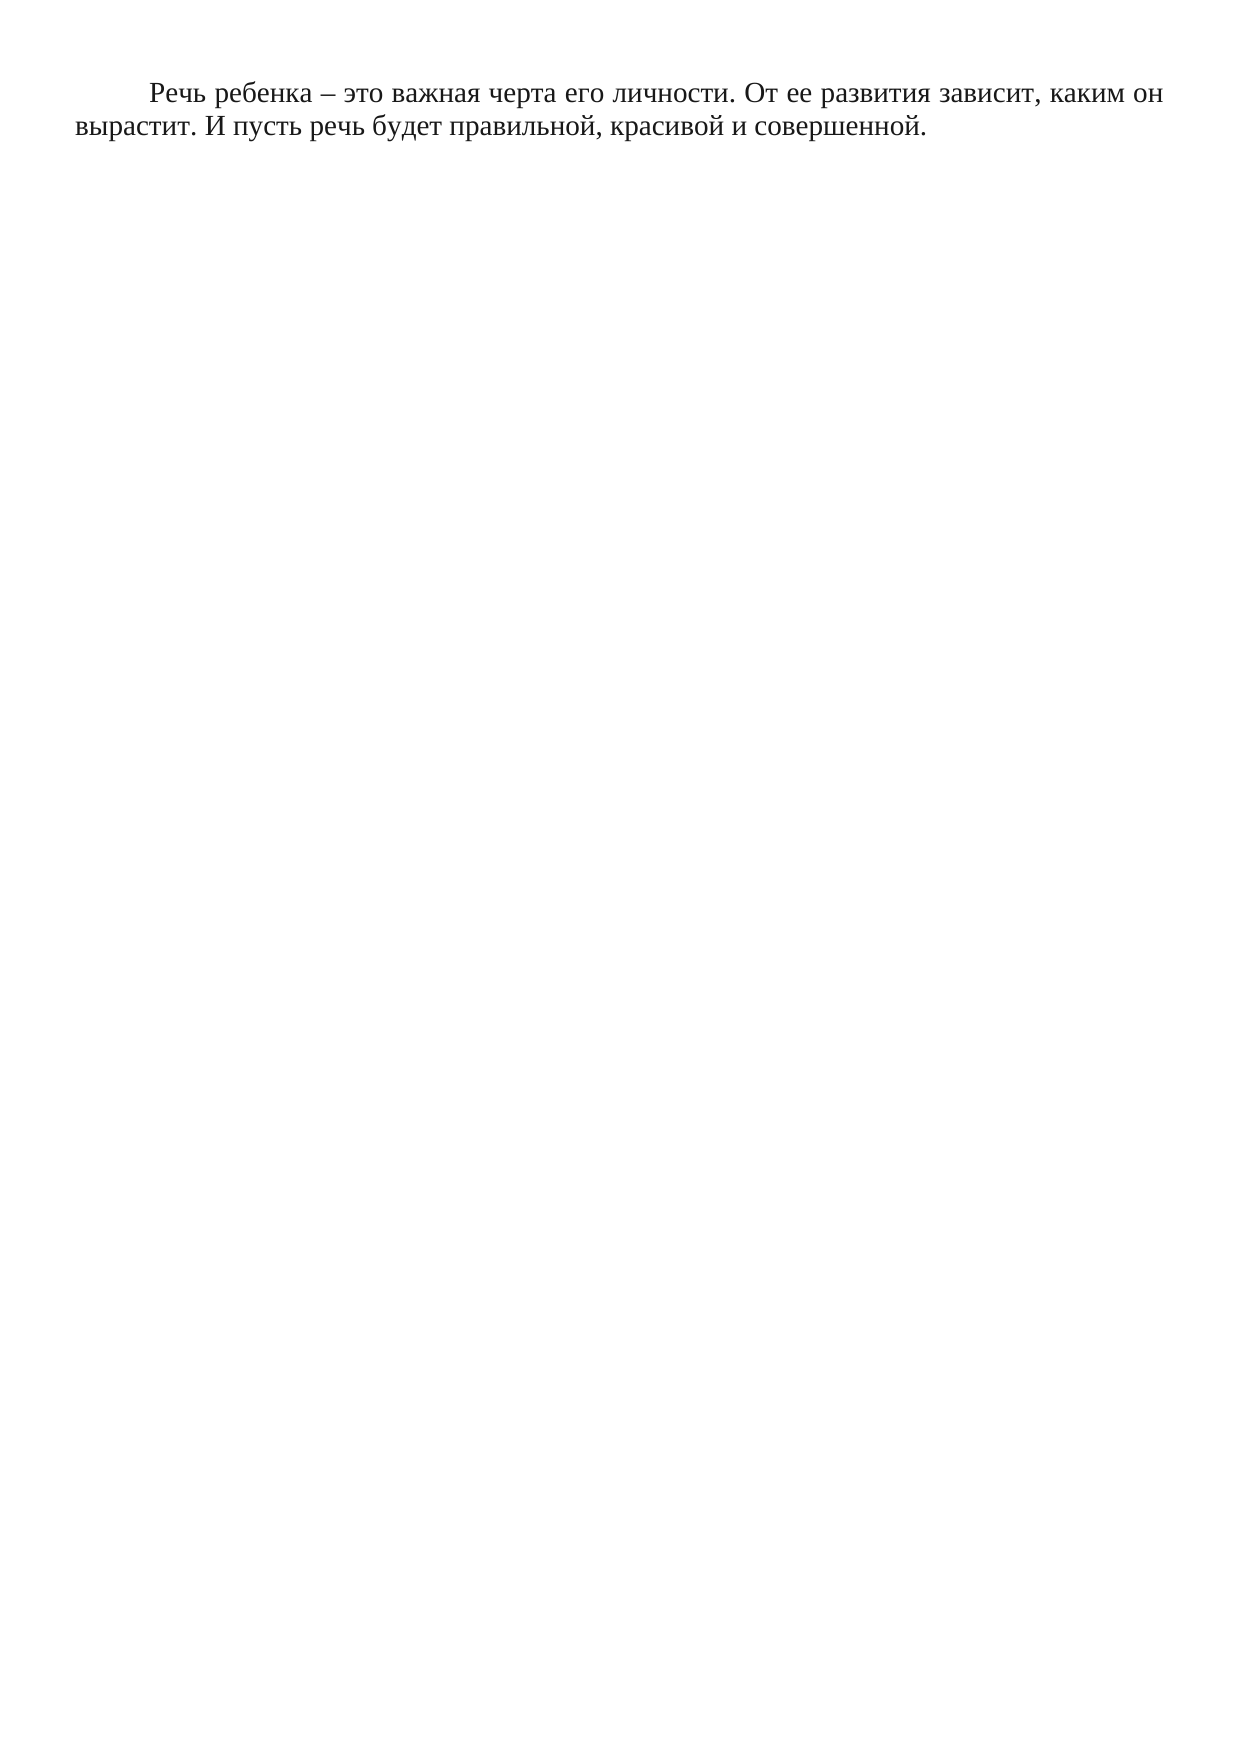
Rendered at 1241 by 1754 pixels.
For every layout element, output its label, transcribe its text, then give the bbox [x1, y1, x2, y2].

text Речь ребенка – это важная черта его личности. От ее развития зависит, каким он вырастит. И пусть речь будет правильной, красивой и совершенной. [75, 75, 1165, 142]
